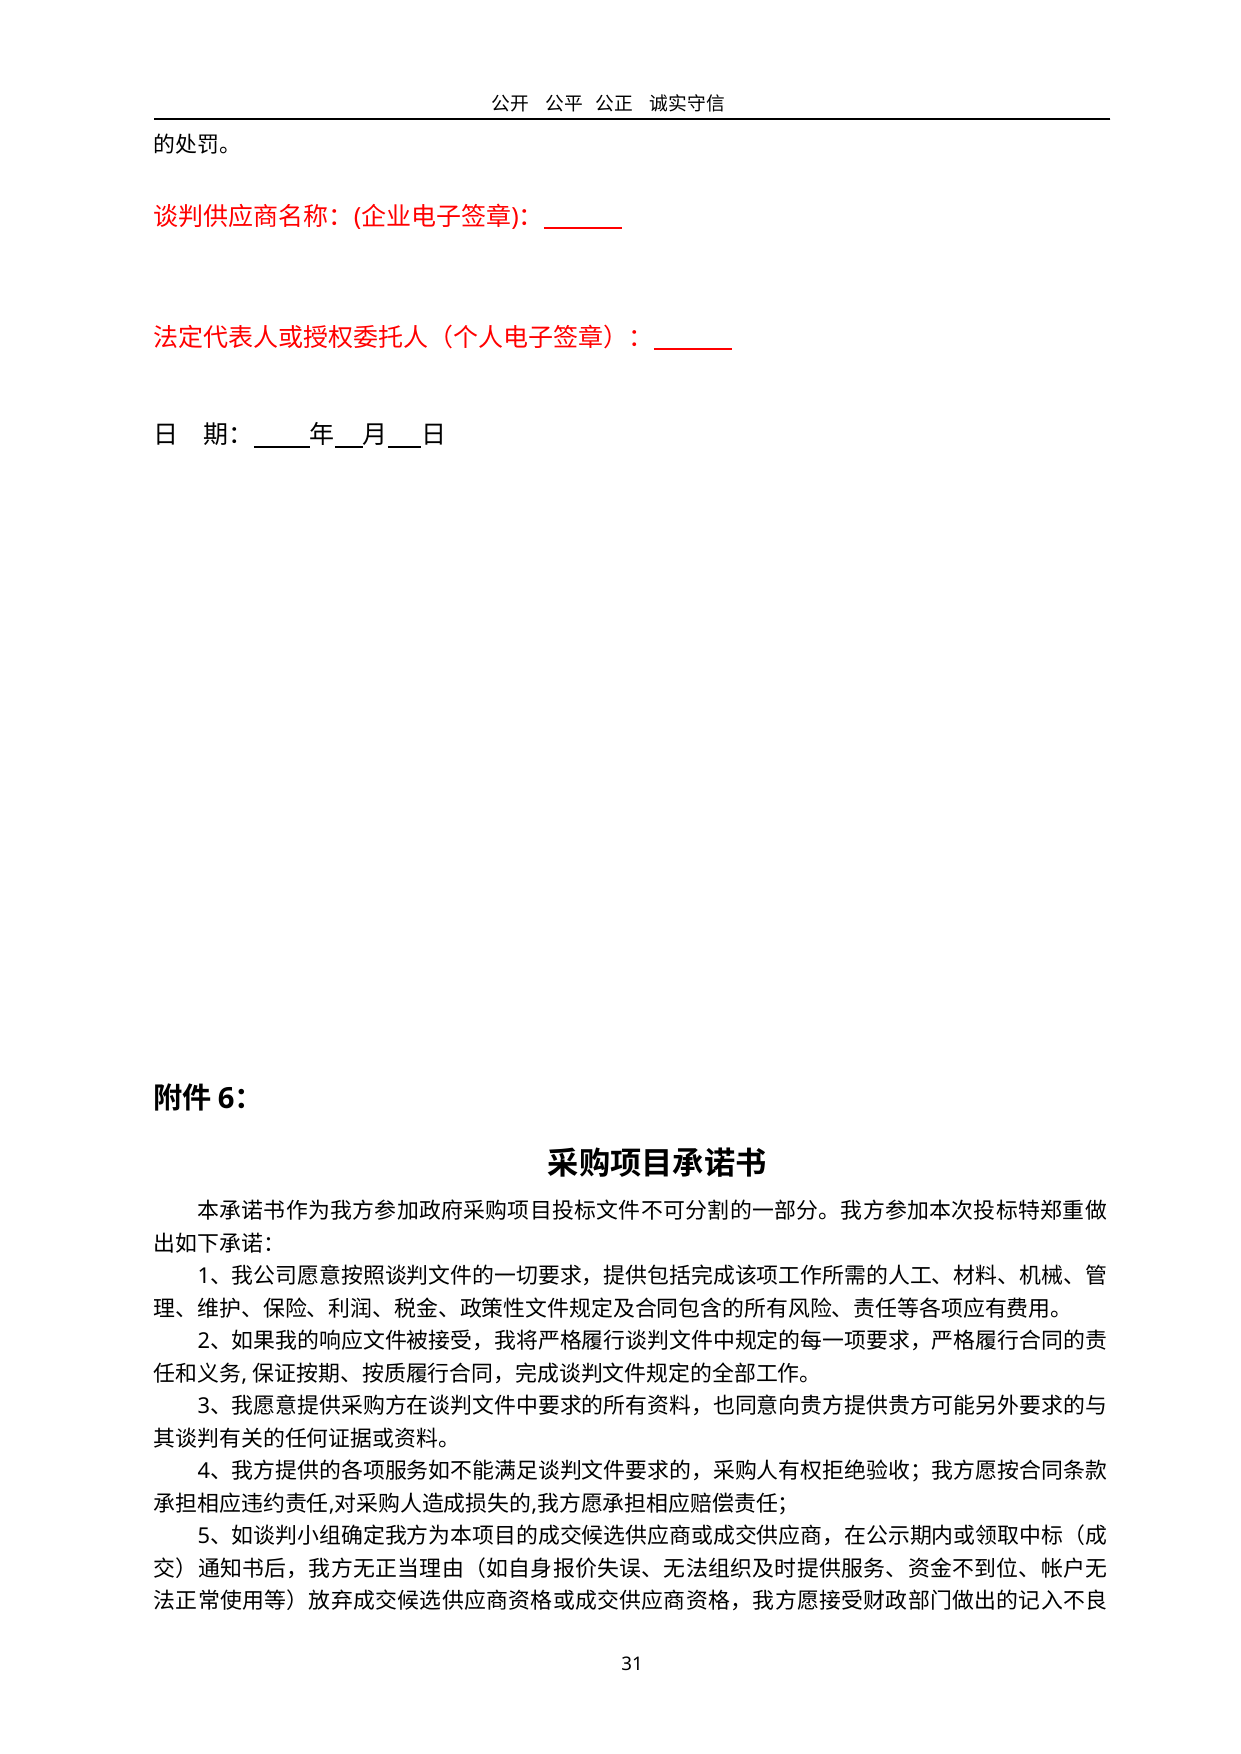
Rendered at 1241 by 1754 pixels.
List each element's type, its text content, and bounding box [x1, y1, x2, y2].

text 日 期： 年 月 日 [153, 400, 1110, 465]
text 附件6： [153, 1063, 1108, 1128]
list 本承诺书作为我方参加政府采购项目投标文件不可分割的一部分。我方参加本次投标特郑重做出如下承诺： [153, 1193, 1110, 1258]
text 法定代表人或授权委托人（个人电子签章）： [153, 303, 1110, 368]
list 4、我方提供的各项服务如不能满足谈判文件要求的，采购人有权拒绝验收；我方愿按合同条款承担相应违约责任,对采购人造成损失的,我方愿承担相应赔偿责任； [153, 1453, 1110, 1518]
list 2、如果我的响应文件被接受，我将严格履行谈判文件中规定的每一项要求，严格履行合同的责任和义务, 保证按期、按质履行合同，完成谈判文件规定的全部工作。 [153, 1323, 1110, 1388]
list 1、我公司愿意按照谈判文件的一切要求，提供包括完成该项工作所需的人工、材料、机械、管理、维护、保险、利润、税金、政策性文件规定及合同包含的所有风险、责任等各项应有费用。 [153, 1258, 1110, 1323]
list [153, 1518, 1110, 1615]
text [153, 127, 1110, 159]
text 采购项目承诺书 [153, 1128, 1110, 1193]
list 3、我愿意提供采购方在谈判文件中要求的所有资料，也同意向贵方提供贵方可能另外要求的与其谈判有关的任何证据或资料。 [153, 1388, 1110, 1453]
text 谈判供应商名称：(企业电子签章)： [153, 175, 1110, 238]
